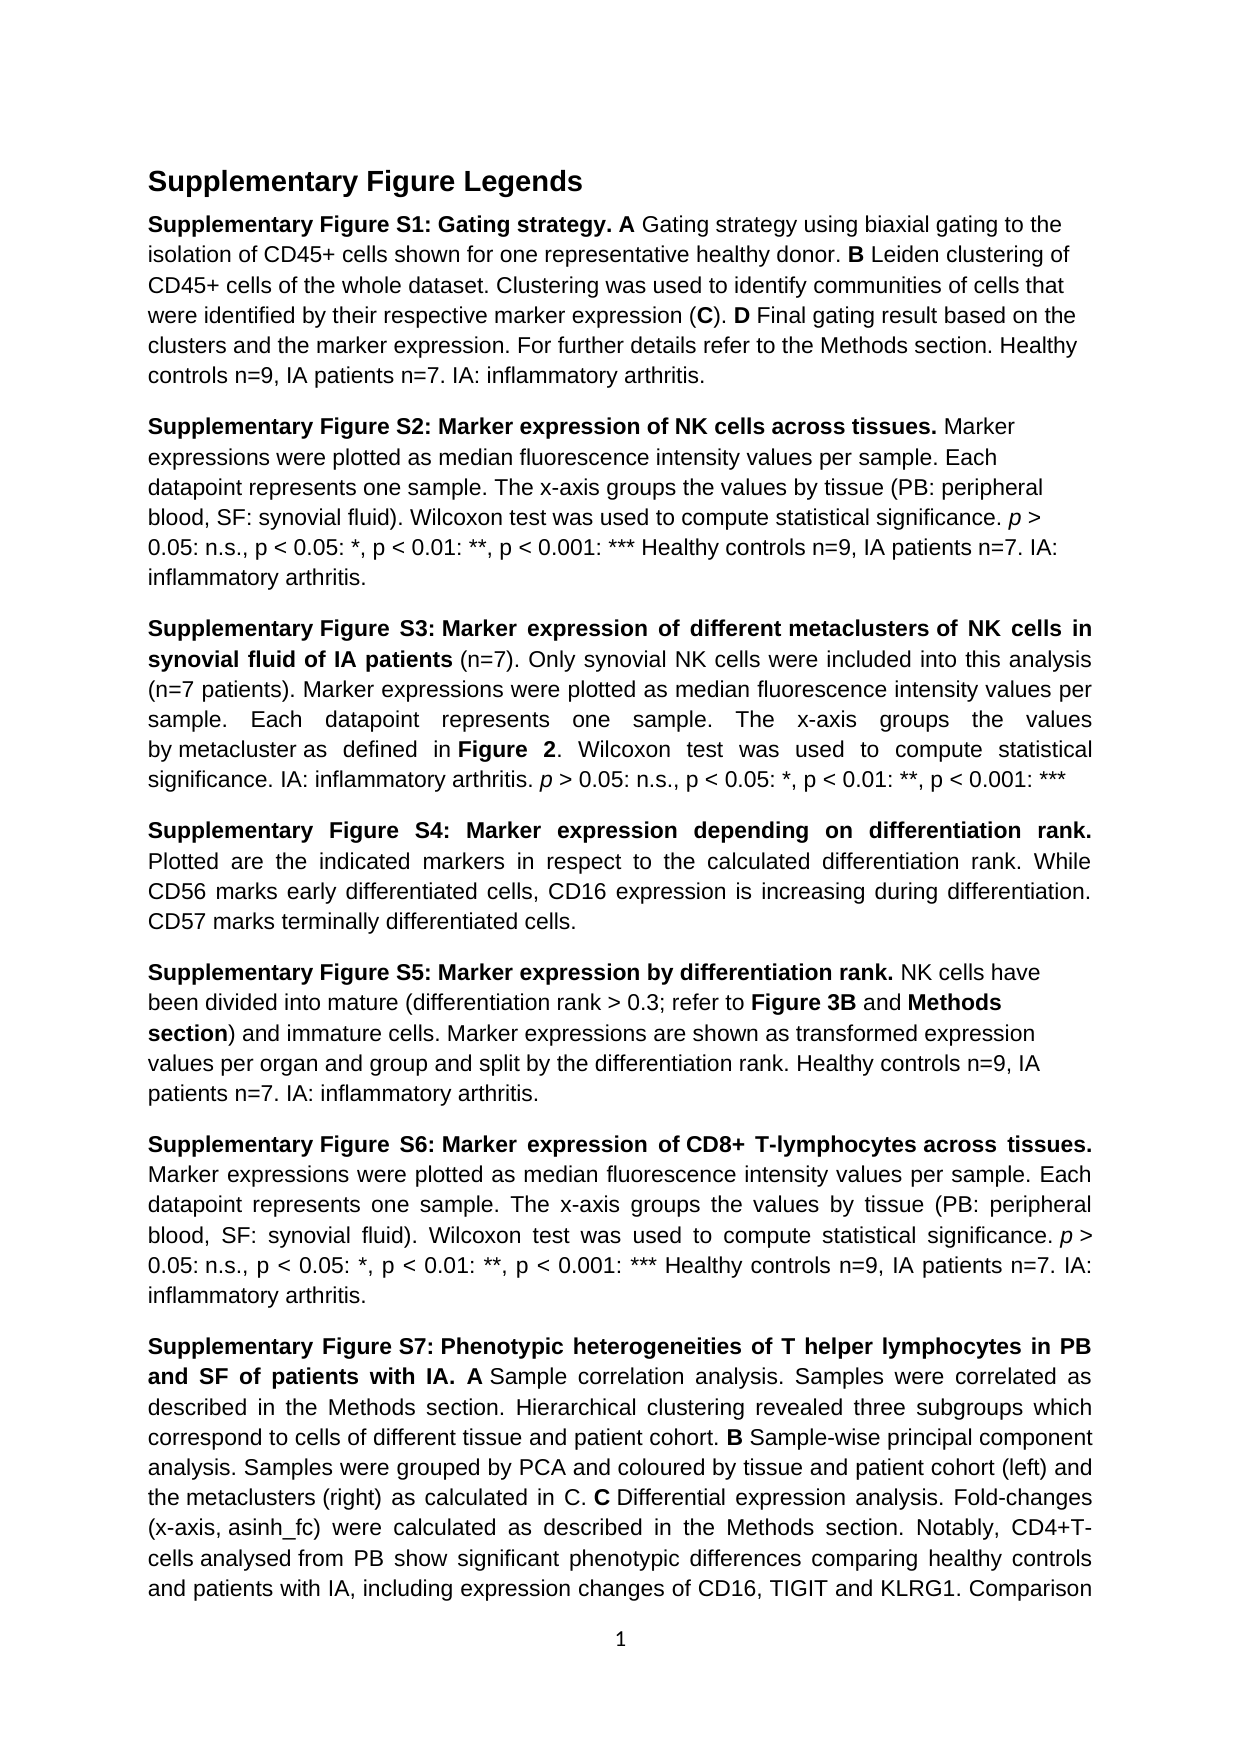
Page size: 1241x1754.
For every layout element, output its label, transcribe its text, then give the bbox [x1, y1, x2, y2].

text Supplementary Figure S3: Marker expression of different metaclusters of NK cells in synovial fluid of IA patients (n=7). Only synovial NK cells were included into this analysis (n=7 patients). Marker expressions were plotted as median fluorescence intensity values per sample. Each datapoint represents one sample. The x-axis groups the values by metacluster as defined in Figure 2. Wilcoxon test was used to compute statistical significance. IA: inflammatory arthritis. p > 0.05: n.s., p < 0.05: *, p < 0.01: **, p < 0.001: *** [148, 615, 1093, 793]
text Supplementary Figure S1: Gating strategy. A Gating strategy using biaxial gating to the isolation of CD45+ cells shown for one representative healthy donor. B Leiden clustering of CD45+ cells of the whole dataset. Clustering was used to identify communities of cells that were identified by their respective marker expression (C). D Final gating result based on the clusters and the marker expression. For further details refer to the Methods section. Healthy controls n=9, IA patients n=7. IA: inflammatory arthritis. [148, 211, 1093, 388]
text Supplementary Figure S2: Marker expression of NK cells across tissues. Marker expressions were plotted as median fluorescence intensity values per sample. Each datapoint represents one sample. The x-axis groups the values by tissue (PB: peripheral blood, SF: synovial fluid). Wilcoxon test was used to compute statistical significance. p > 0.05: n.s., p < 0.05: *, p < 0.01: **, p < 0.001: *** Healthy controls n=9, IA patients n=7. IA: inflammatory arthritis. [148, 413, 1093, 591]
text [148, 1333, 1093, 1601]
subtitle Supplementary Figure Legends [148, 164, 1093, 198]
text Supplementary Figure S5: Marker expression by differentiation rank. NK cells have been divided into mature (differentiation rank > 0.3; refer to Figure 3B and Methods section) and immature cells. Marker expressions are shown as transformed expression values per organ and group and split by the differentiation rank. Healthy controls n=9, IA patients n=7. IA: inflammatory arthritis. [148, 959, 1093, 1106]
text Supplementary Figure S4: Marker expression depending on differentiation rank. Plotted are the indicated markers in respect to the calculated differentiation rank. While CD56 marks early differentiated cells, CD16 expression is increasing during differentiation. CD57 marks terminally differentiated cells. [148, 817, 1093, 934]
text Supplementary Figure S6: Marker expression of CD8+ T-lymphocytes across tissues. Marker expressions were plotted as median fluorescence intensity values per sample. Each datapoint represents one sample. The x-axis groups the values by tissue (PB: peripheral blood, SF: synovial fluid). Wilcoxon test was used to compute statistical significance. p > 0.05: n.s., p < 0.05: *, p < 0.01: **, p < 0.001: *** Healthy controls n=9, IA patients n=7. IA: inflammatory arthritis. [148, 1131, 1093, 1308]
